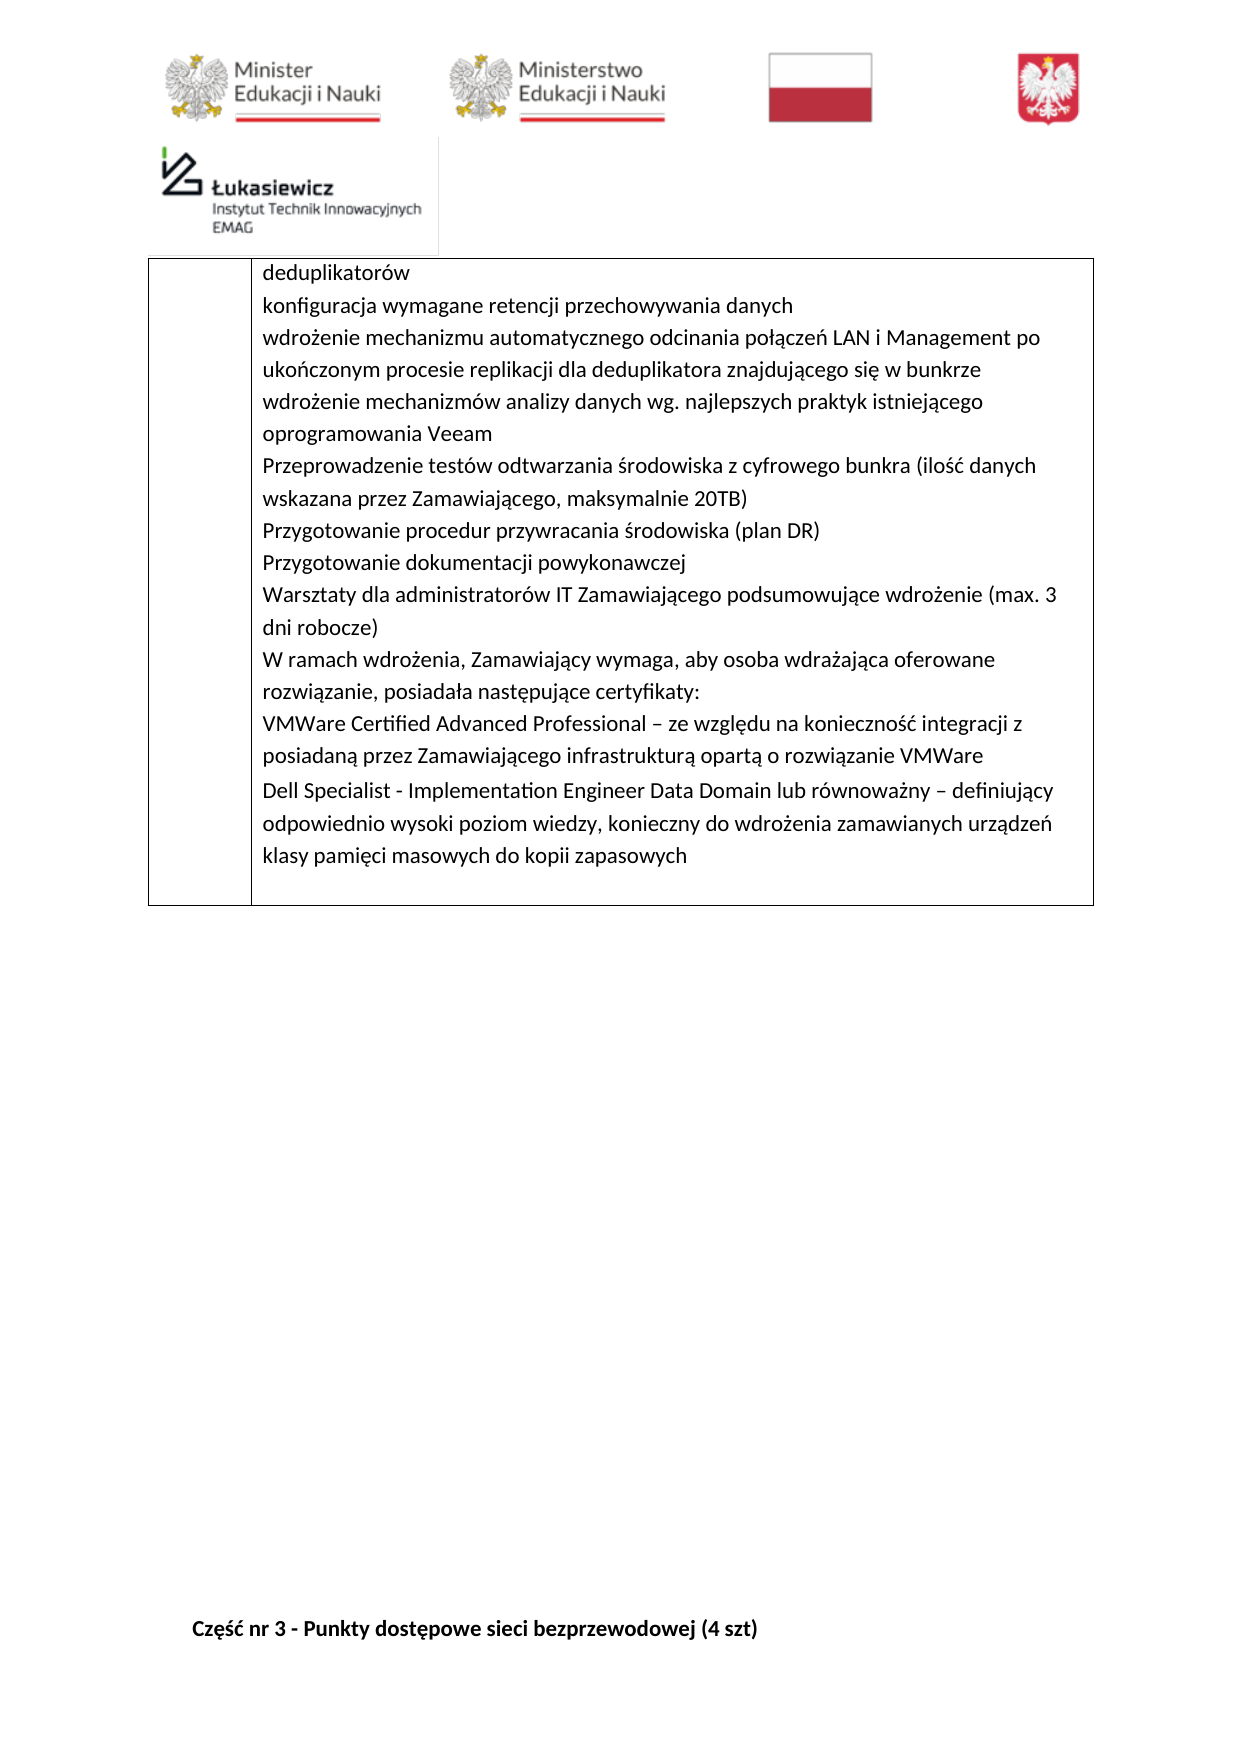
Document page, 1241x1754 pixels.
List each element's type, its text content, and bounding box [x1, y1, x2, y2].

table_cell [149, 259, 251, 905]
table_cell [252, 259, 1093, 905]
text Część nr 3 - Punkty dostępowe sieci bezprzewodowej (4 szt) [192, 1614, 1093, 1642]
